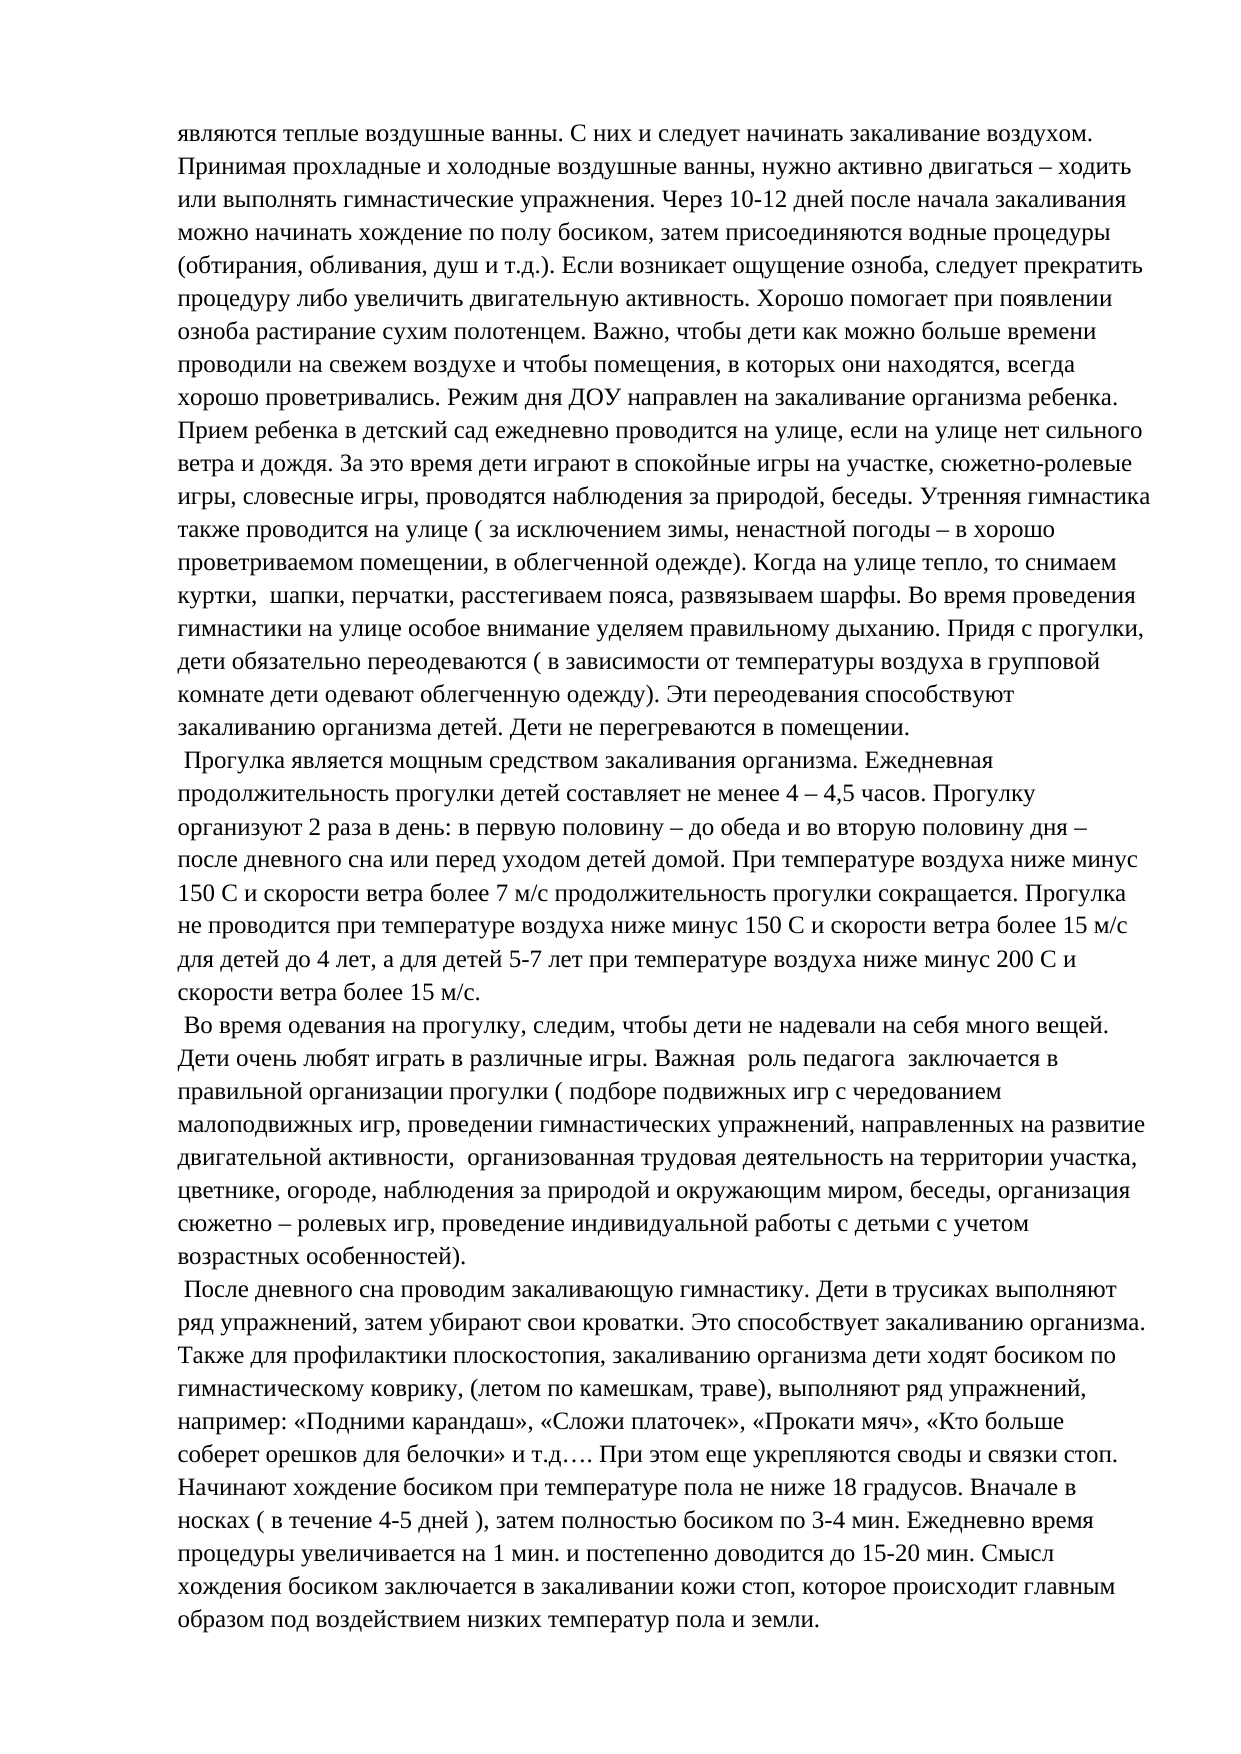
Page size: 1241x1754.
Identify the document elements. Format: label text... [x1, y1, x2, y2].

text После дневного сна проводим закаливающую гимнастику. Дети в трусиках выполняют ряд упражнений, затем убирают свои кроватки. Это способствует закаливанию организма. [177, 1274, 1152, 1336]
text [177, 118, 1152, 741]
text Во время одевания на прогулку, следим, чтобы дети не надевали на себя много вещей. Дети очень любят играть в различные игры. Важная роль педагога заключается в правильной организации прогулки ( подборе подвижных игр с чередованием малоподвижных игр, проведении гимнастических упражнений, направленных на развитие двигательной активности, организованная трудовая деятельность на территории участка, цветнике, огороде, наблюдения за природой и окружающим миром, беседы, организация сюжетно – ролевых игр, проведение индивидуальной работы с детьми с учетом возрастных особенностей). [177, 1010, 1152, 1269]
text Прогулка является мощным средством закаливания организма. Ежедневная продолжительность прогулки детей составляет не менее 4 – 4,5 часов. Прогулку организуют 2 раза в день: в первую половину – до обеда и во вторую половину дня – после дневного сна или перед уходом детей домой. При температуре воздуха ниже минус 150 С и скорости ветра более 7 м/с продолжительность прогулки сокращается. Прогулка не проводится при температуре воздуха ниже минус 150 С и скорости ветра более 15 м/с для детей до 4 лет, а для детей 5-7 лет при температуре воздуха ниже минус 200 С и скорости ветра более 15 м/с. [177, 746, 1152, 1005]
text Также для профилактики плоскостопия, закаливанию организма дети ходят босиком по гимнастическому коврику, (летом по камешкам, траве), выполняют ряд упражнений, например: «Подними карандаш», «Сложи платочек», «Прокати мяч», «Кто больше соберет орешков для белочки» и т.д…. При этом еще укрепляются своды и связки стоп. Начинают хождение босиком при температуре пола не ниже 18 градусов. Вначале в носках ( в течение 4-5 дней ), затем полностью босиком по 3-4 мин. Ежедневно время процедуры увеличивается на 1 мин. и постепенно доводится до 15-20 мин. Смысл хождения босиком заключается в закаливании кожи стоп, которое происходит главным образом под воздействием низких температур пола и земли. [177, 1340, 1152, 1633]
